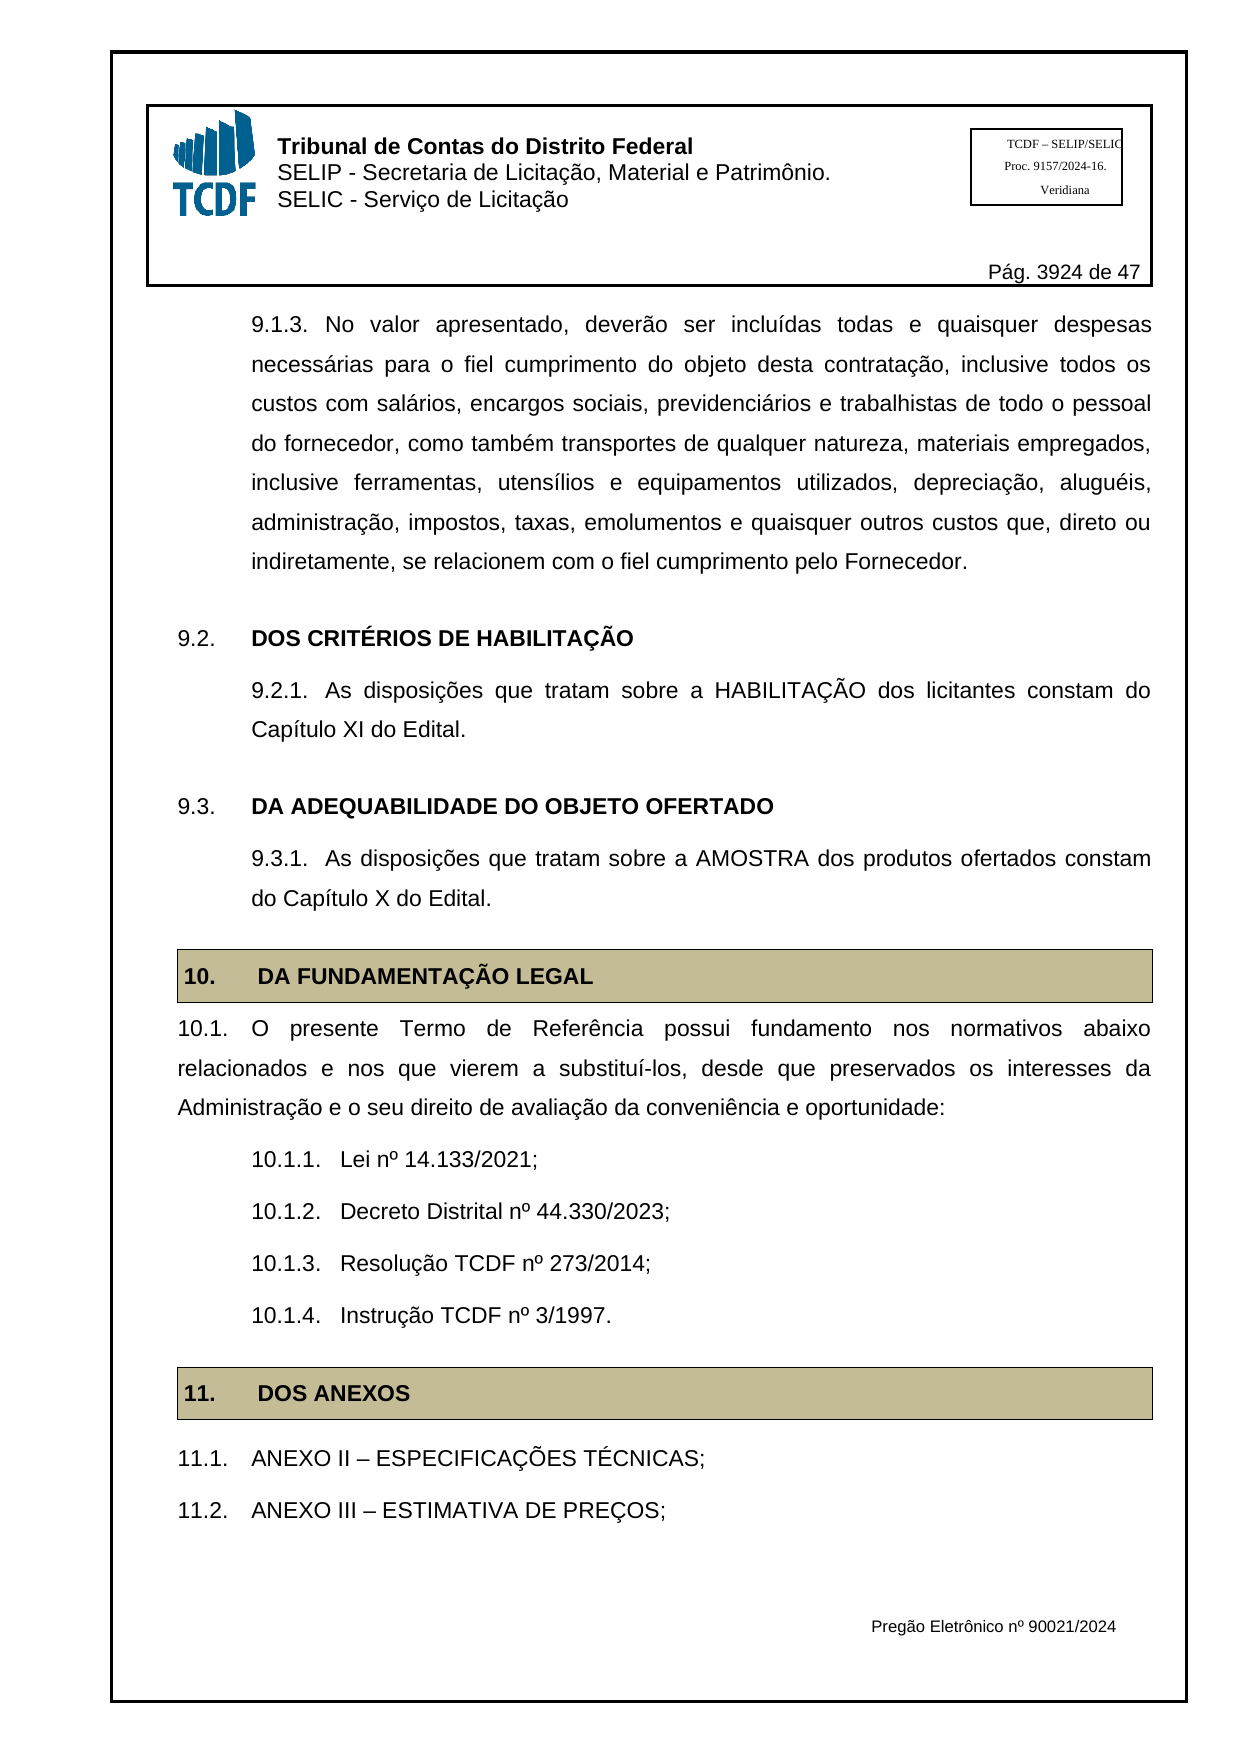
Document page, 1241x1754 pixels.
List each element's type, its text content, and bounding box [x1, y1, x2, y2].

table_header DOS ANEXOS [178, 1368, 1152, 1419]
list DOS CRITÉRIOS DE HABILITAÇÃO [177, 625, 1152, 651]
picture [158, 107, 270, 218]
list No valor apresentado, deverão ser incluídas todas e quaisquer despesas necessárias para o fiel cumprimento do objeto desta contratação, inclusive todos os custos com salários, encargos sociais, previdenciários e trabalhistas de todo o pessoal do fornecedor, como também transportes de qualquer natureza, materiais empregados, inclusive ferramentas, utensílios e equipamentos utilizados, depreciação, aluguéis, administração, impostos, taxas, emolumentos e quaisquer outros custos que, direto ou indiretamente, se relacionem com o fiel cumprimento pelo Fornecedor. [251, 311, 1152, 574]
list DA ADEQUABILIDADE DO OBJETO OFERTADO [177, 793, 1152, 820]
list Lei nº 14.133/2021; [251, 1146, 1152, 1172]
list ANEXO II – ESPECIFICAÇÕES TÉCNICAS; [177, 1445, 1152, 1471]
table_header DA FUNDAMENTAÇÃO LEGAL [178, 950, 1152, 1002]
list Resolução TCDF nº 273/2014; [251, 1250, 1152, 1276]
list Decreto Distrital nº 44.330/2023; [251, 1198, 1152, 1224]
list Instrução TCDF nº 3/1997. [251, 1302, 1152, 1328]
list As disposições que tratam sobre a HABILITAÇÃO dos licitantes constam do Capítulo XI do Edital. [251, 677, 1152, 743]
list O presente Termo de Referência possui fundamento nos normativos abaixo relacionados e nos que vierem a substituí-los, desde que preservados os interesses da Administração e o seu direito de avaliação da conveniência e oportunidade: [177, 1015, 1152, 1121]
list As disposições que tratam sobre a AMOSTRA dos produtos ofertados constam do Capítulo X do Edital. [251, 845, 1152, 911]
list ANEXO III – ESTIMATIVA DE PREÇOS; [177, 1497, 1152, 1523]
